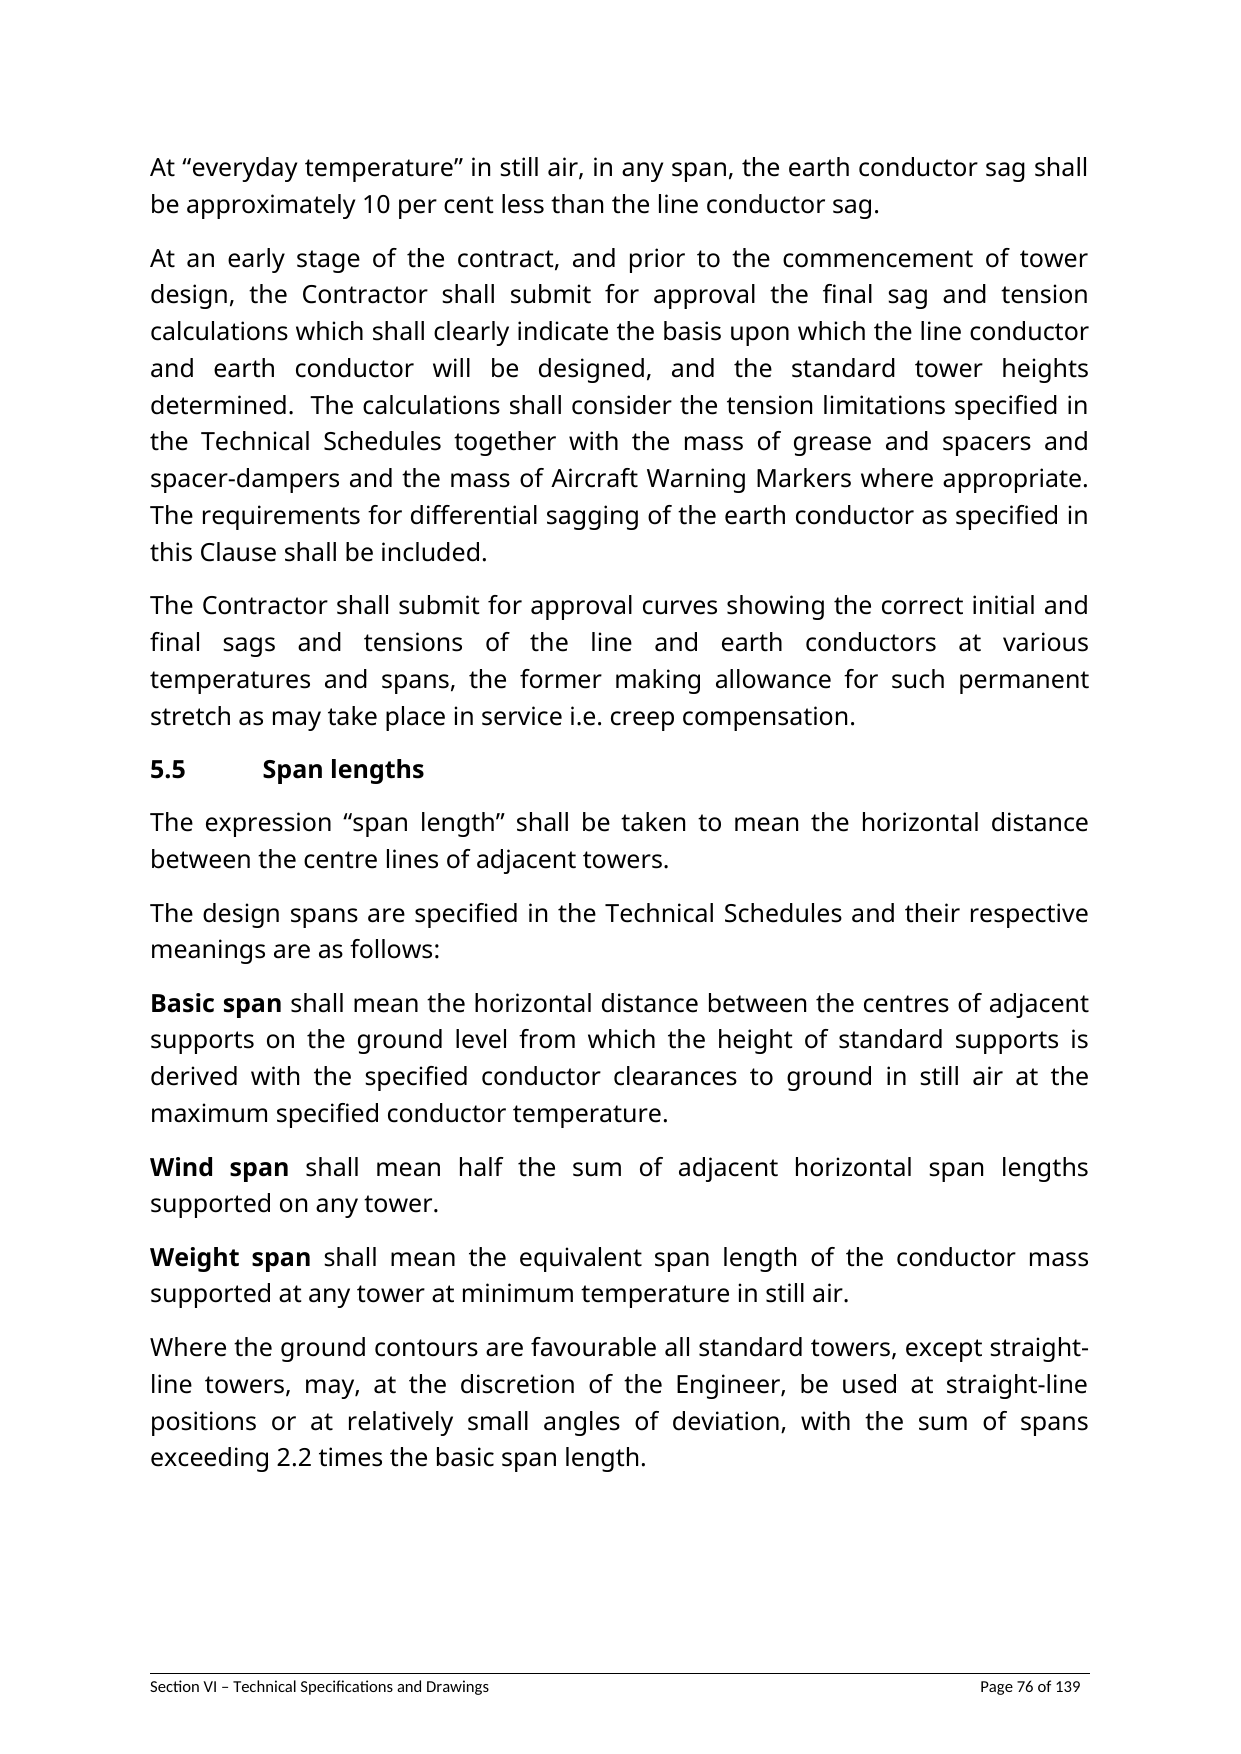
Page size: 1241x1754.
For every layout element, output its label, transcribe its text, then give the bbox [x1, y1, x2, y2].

text The Contractor shall submit for approval curves showing the correct initial and final sags and tensions of the line and earth conductors at various temperatures and spans, the former making allowance for such permanent stretch as may take place in service i.e. creep compensation. [150, 588, 1090, 732]
subtitle Span lengths [150, 752, 1090, 786]
text Wind span shall mean half the sum of adjacent horizontal span lengths supported on any tower. [150, 1149, 1090, 1220]
text Where the ground contours are favourable all standard towers, except straight-line towers, may, at the discretion of the Engineer, be used at straight-line positions or at relatively small angles of deviation, with the sum of spans exceeding 2.2 times the basic span length. [150, 1329, 1090, 1474]
text At an early stage of the contract, and prior to the commencement of tower design, the Contractor shall submit for approval the final sag and tension calculations which shall clearly indicate the basis upon which the line conductor and earth conductor will be designed, and the standard tower heights determined. The calculations shall consider the tension limitations specified in the Technical Schedules together with the mass of grease and spacers and spacer-dampers and the mass of Aircraft Warning Markers where appropriate. The requirements for differential sagging of the earth conductor as specified in this Clause shall be included. [150, 240, 1090, 568]
text At “everyday temperature” in still air, in any span, the earth conductor sag shall be approximately 10 per cent less than the line conductor sag. [150, 150, 1090, 221]
text The expression “span length” shall be taken to mean the horizontal distance between the centre lines of adjacent towers. [150, 805, 1090, 876]
text Weight span shall mean the equivalent span length of the conductor mass supported at any tower at minimum temperature in still air. [150, 1239, 1090, 1310]
text The design spans are specified in the Technical Schedules and their respective meanings are as follows: [150, 895, 1090, 966]
text Basic span shall mean the horizontal distance between the centres of adjacent supports on the ground level from which the height of standard supports is derived with the specified conductor clearances to ground in still air at the maximum specified conductor temperature. [150, 985, 1090, 1130]
